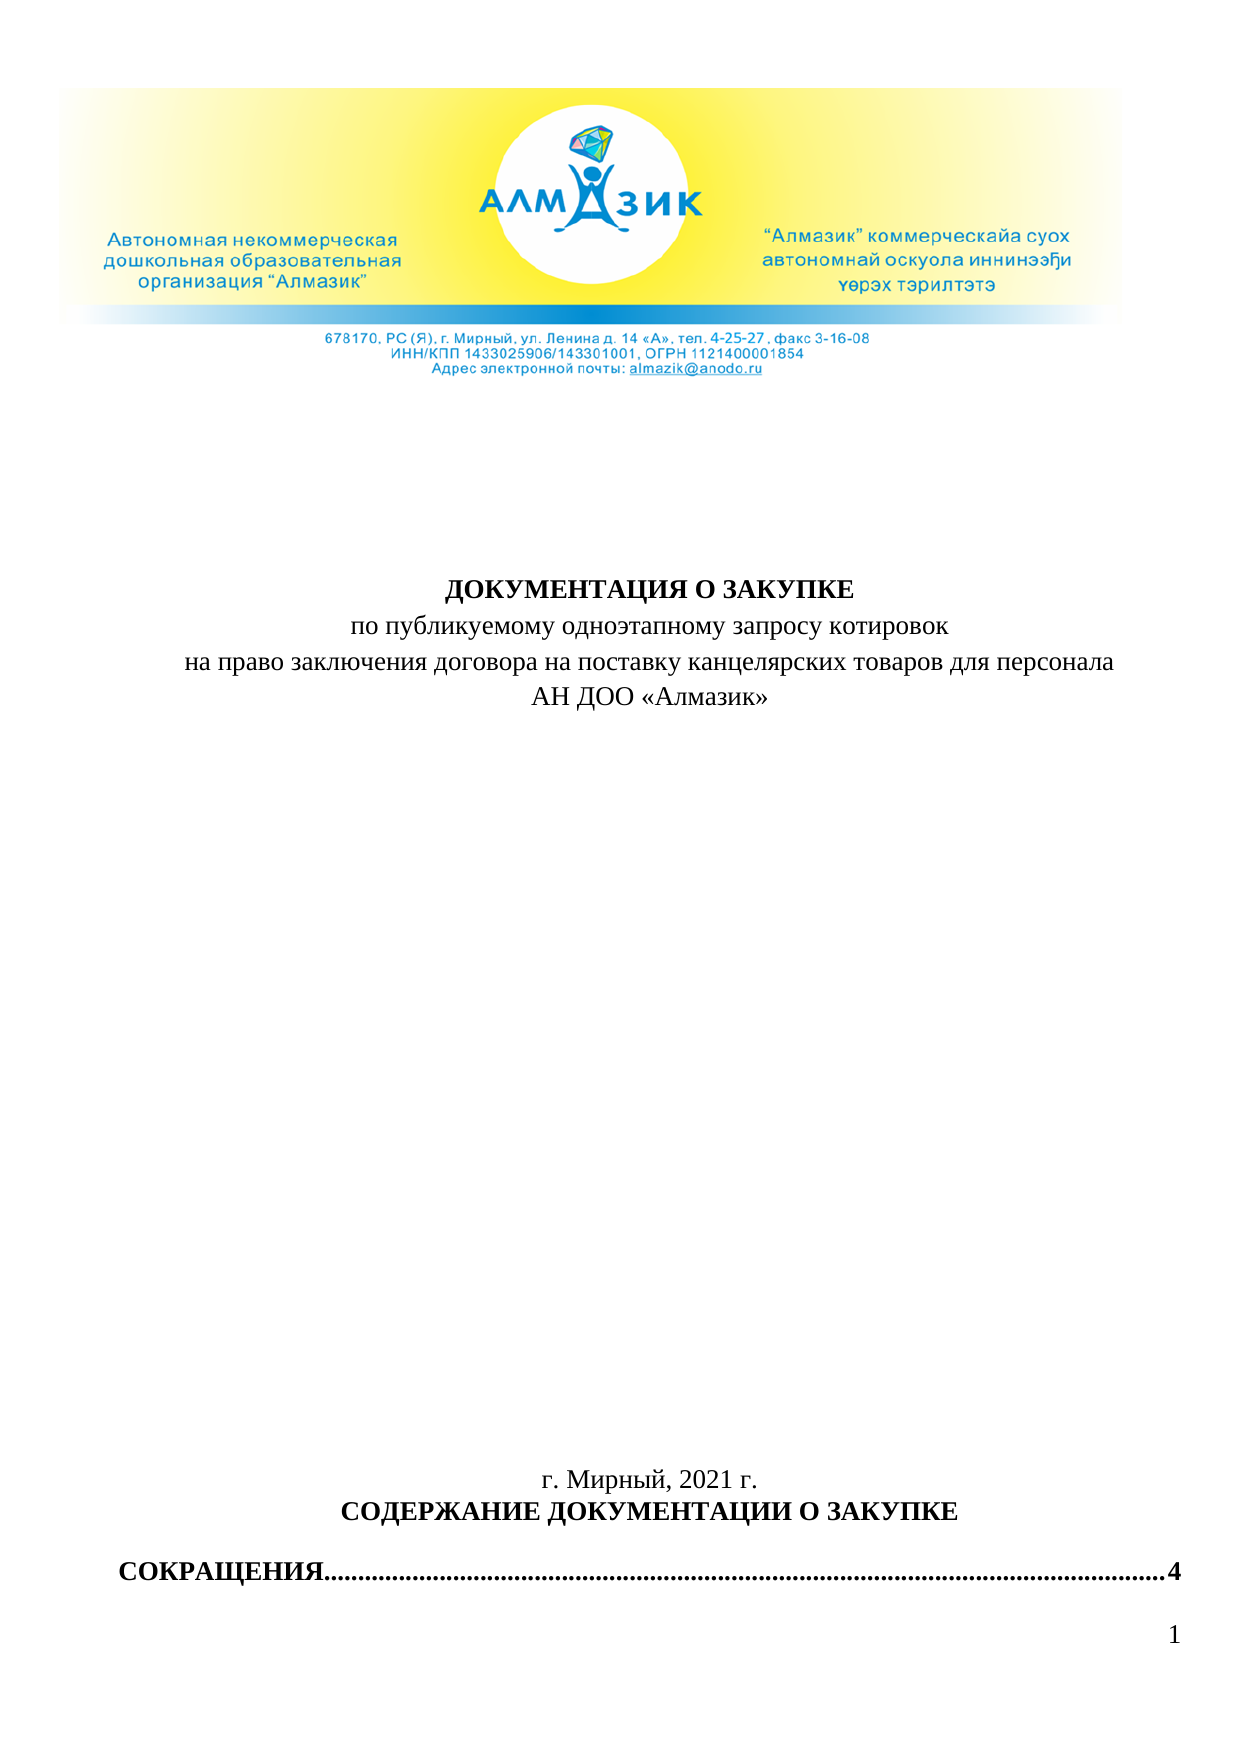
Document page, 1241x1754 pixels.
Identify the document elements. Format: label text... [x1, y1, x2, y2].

picture [59, 88, 1123, 378]
text г. Мирный, 2021 г. [118, 1464, 1181, 1495]
text АН ДОО «Алмазик» [118, 680, 1181, 712]
text СОдержание документации о закупке [118, 1495, 1181, 1526]
text Документация о закупке по публикуемому одноэтапному запросу котировок на право заключения договора на поставку канцелярских товаров для персонала [118, 573, 1181, 676]
text Сокращения 4 [118, 1555, 1181, 1586]
